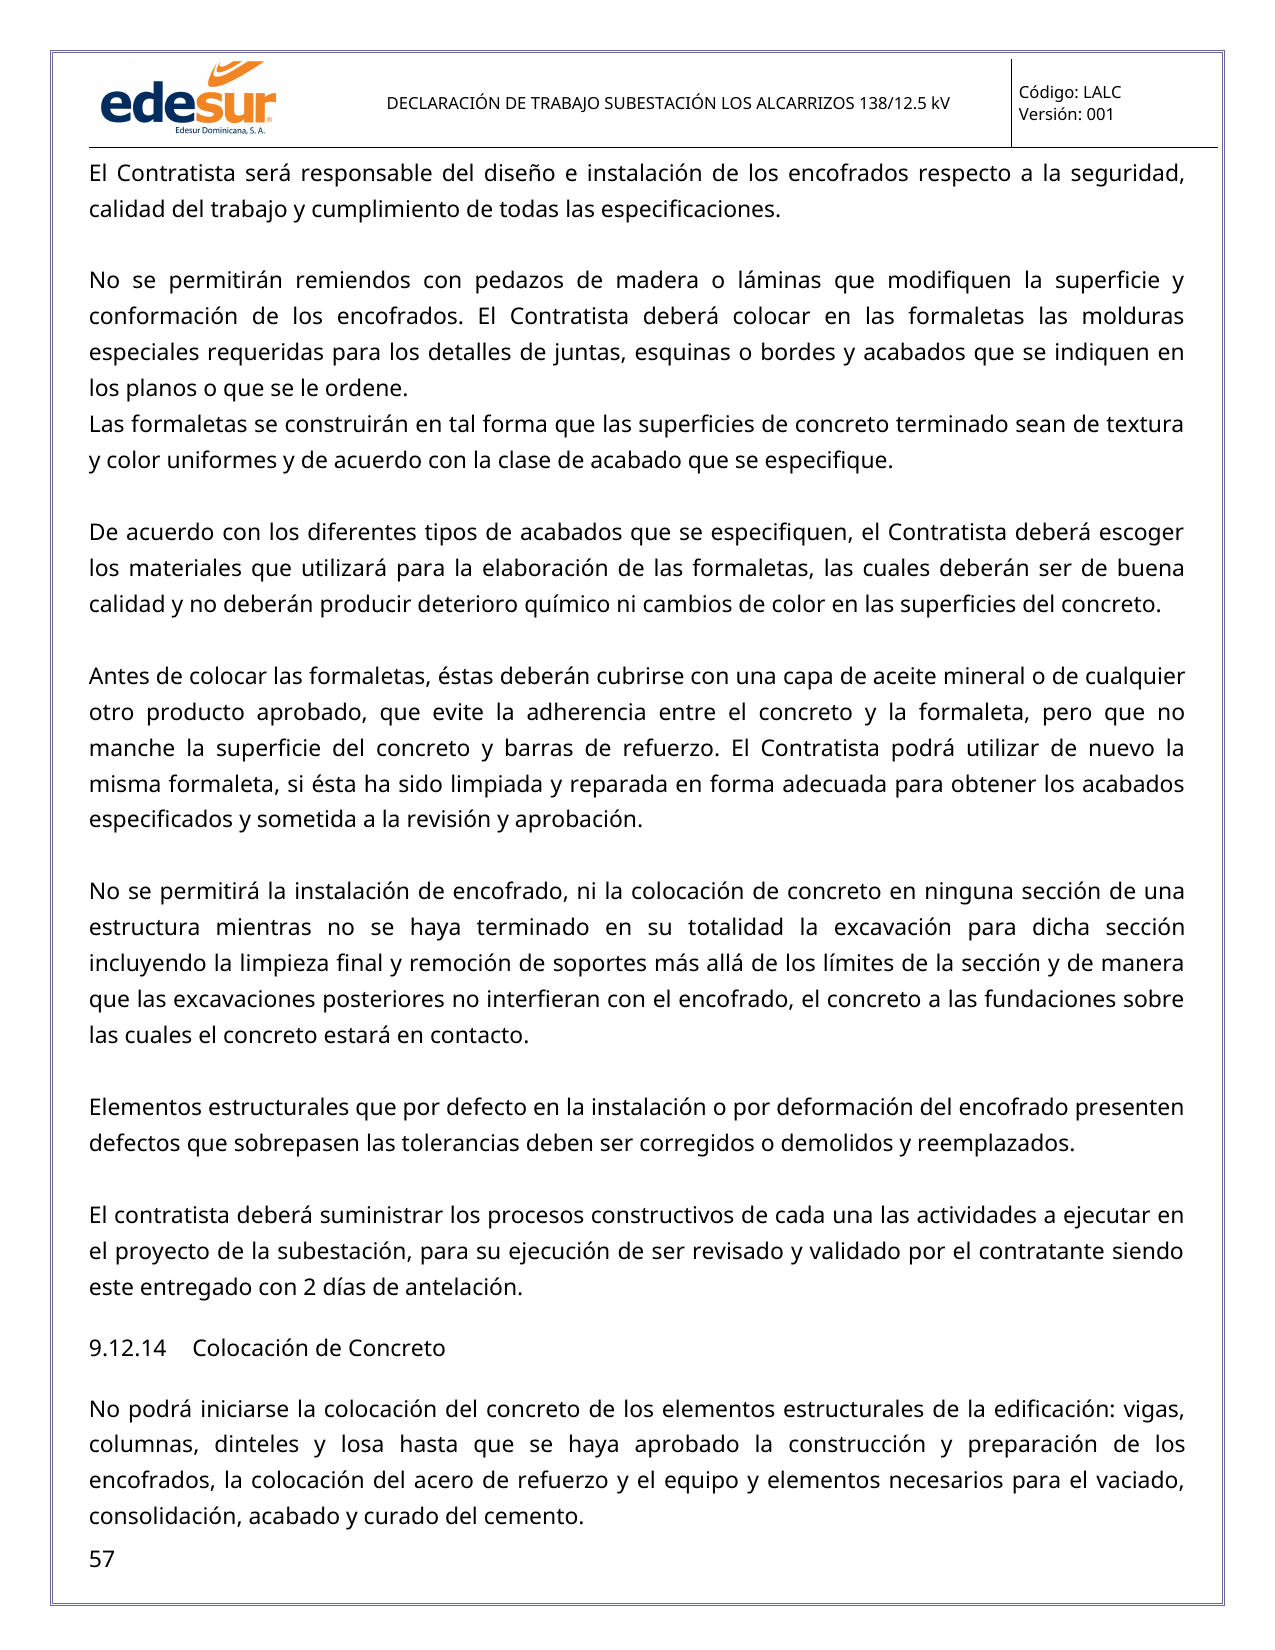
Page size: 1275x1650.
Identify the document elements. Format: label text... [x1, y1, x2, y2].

text Las formaletas se construirán en tal forma que las superficies de concreto terminado sean de textura y color uniformes y de acuerdo con la clase de acabado que se especifique. [89, 408, 1186, 475]
text Elementos estructurales que por defecto en la instalación o por deformación del encofrado presenten defectos que sobrepasen las tolerancias deben ser corregidos o demolidos y reemplazados. [89, 1091, 1186, 1158]
text No se permitirán remiendos con pedazos de madera o láminas que modifiquen la superficie y conformación de los encofrados. El Contratista deberá colocar en las formaletas las molduras especiales requeridas para los detalles de juntas, esquinas o bordes y acabados que se indiquen en los planos o que se le ordene. [89, 264, 1186, 403]
text El contratista deberá suministrar los procesos constructivos de cada una las actividades a ejecutar en el proyecto de la subestación, para su ejecución de ser revisado y validado por el contratante siendo este entregado con 2 días de antelación. [89, 1199, 1186, 1302]
text No se permitirá la instalación de encofrado, ni la colocación de concreto en ninguna sección de una estructura mientras no se haya terminado en su totalidad la excavación para dicha sección incluyendo la limpieza final y remoción de soportes más allá de los límites de la sección y de manera que las excavaciones posteriores no interfieran con el encofrado, el concreto a las fundaciones sobre las cuales el concreto estará en contacto. [89, 875, 1186, 1050]
text Antes de colocar las formaletas, éstas deberán cubrirse con una capa de aceite mineral o de cualquier otro producto aprobado, que evite la adherencia entre el concreto y la formaleta, pero que no manche la superficie del concreto y barras de refuerzo. El Contratista podrá utilizar de nuevo la misma formaleta, si ésta ha sido limpiada y reparada en forma adecuada para obtener los acabados especificados y sometida a la revisión y aprobación. [89, 660, 1186, 835]
text De acuerdo con los diferentes tipos de acabados que se especifiquen, el Contratista deberá escoger los materiales que utilizará para la elaboración de las formaletas, las cuales deberán ser de buena calidad y no deberán producir deterioro químico ni cambios de color en las superficies del concreto. [89, 516, 1186, 619]
text No podrá iniciarse la colocación del concreto de los elementos estructurales de la edificación: vigas, columnas, dinteles y losa hasta que se haya aprobado la construcción y preparación de los encofrados, la colocación del acero de refuerzo y el equipo y elementos necesarios para el vaciado, consolidación, acabado y curado del cemento. [89, 1392, 1186, 1532]
text El Contratista será responsable del diseño e instalación de los encofrados respecto a la seguridad, calidad del trabajo y cumplimiento de todas las especificaciones. [89, 157, 1186, 224]
picture [98, 59, 277, 138]
subtitle Colocación de Concreto [89, 1332, 1186, 1363]
